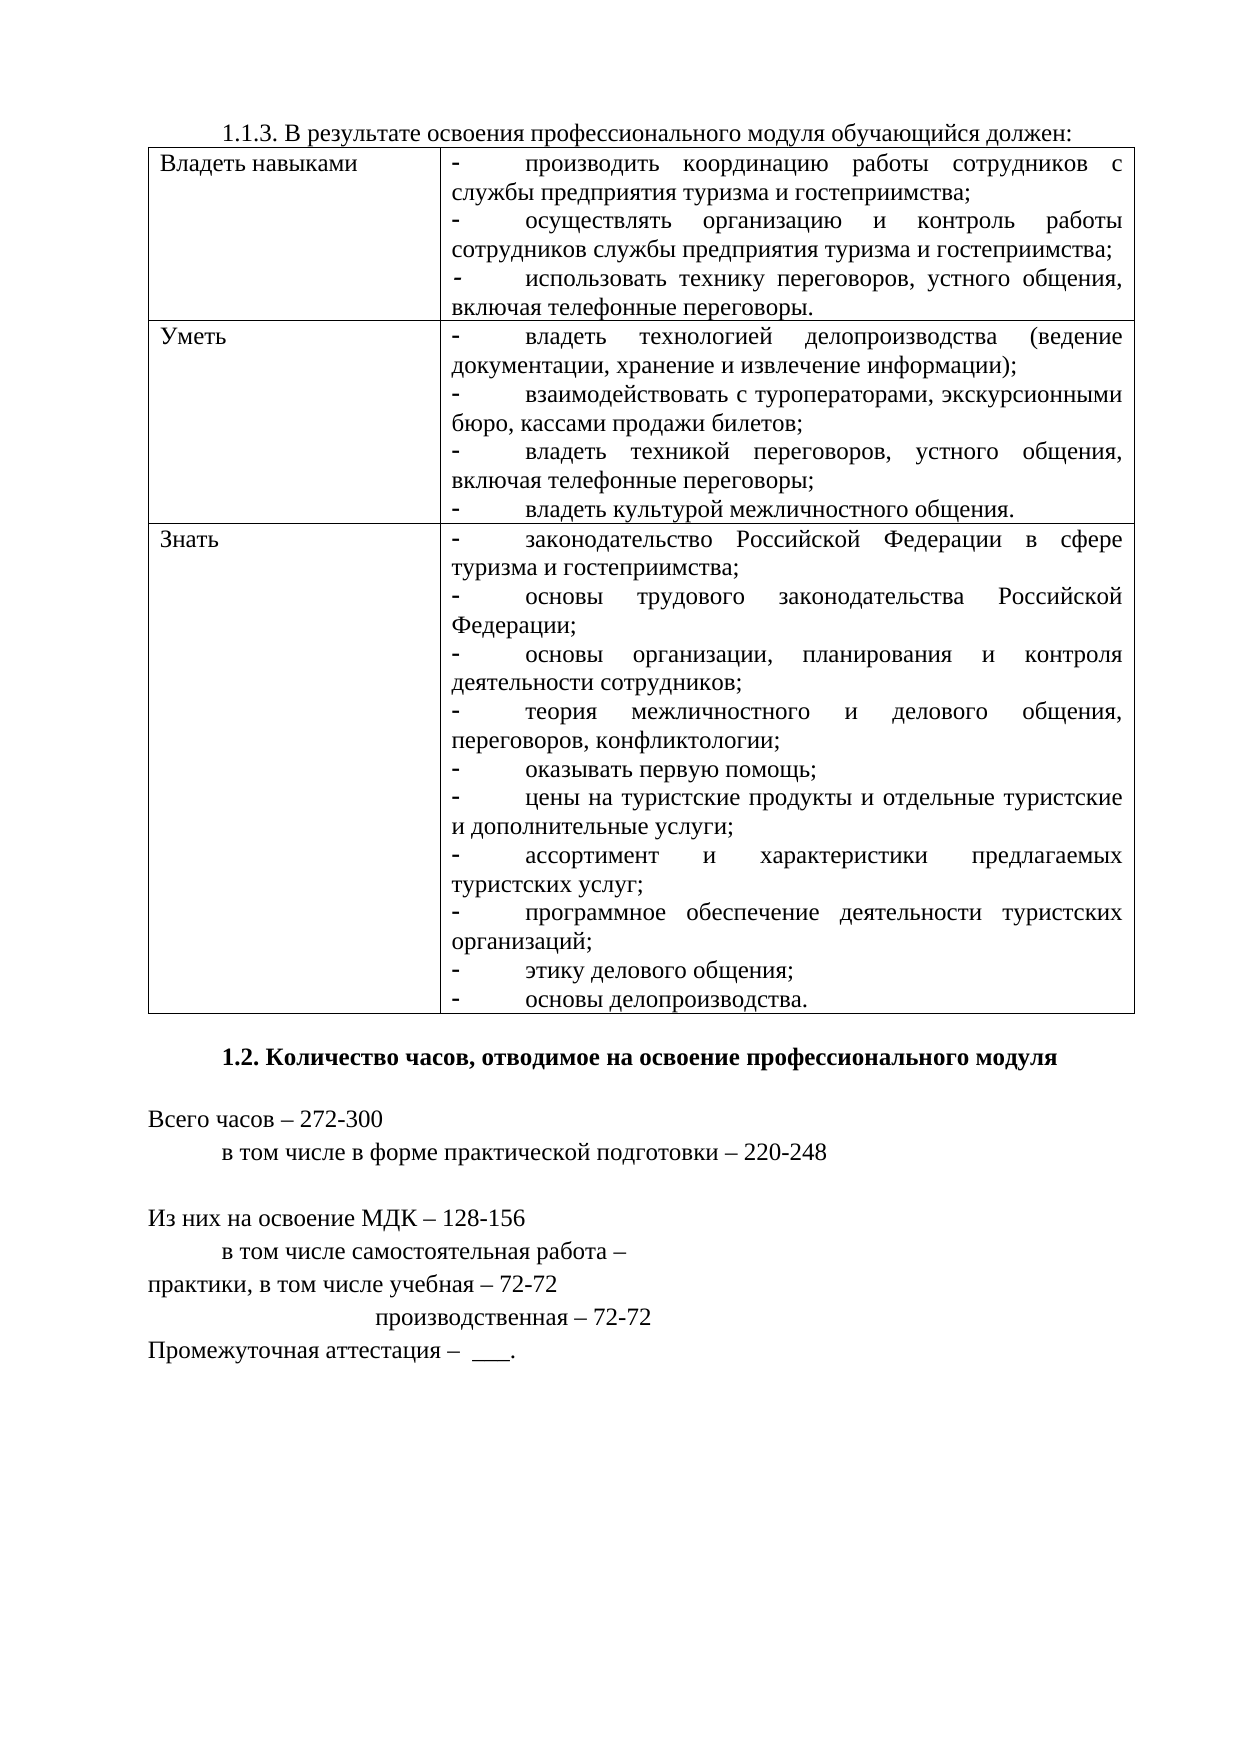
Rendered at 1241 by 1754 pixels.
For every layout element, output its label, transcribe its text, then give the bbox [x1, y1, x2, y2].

table_cell законодательство Российской Федерации в сфере туризма и гостеприимства; основы трудового законодательства Российской Федерации; основы организации, планирования и контроля деятельности сотрудников; теория межличностного и делового общения, переговоров, конфликтологии; оказывать первую помощь; цены на туристские продукты и отдельные туристские и дополнительные услуги; ассортимент и характеристики предлагаемых туристских услуг; программное обеспечение деятельности туристских организаций; этику делового общения; основы делопроизводства. [441, 524, 1134, 1012]
table_header Владеть навыками [149, 148, 440, 320]
table_cell Знать [149, 524, 440, 1012]
text практики, в том числе учебная – 72-72 [148, 1269, 1152, 1298]
table_cell владеть технологией делопроизводства (ведение документации, хранение и извлечение информации); взаимодействовать с туроператорами, экскурсионными бюро, кассами продажи билетов; владеть техникой переговоров, устного общения, включая телефонные переговоры; владеть культурой межличностного общения. [441, 321, 1134, 523]
text Из них на освоение МДК – 128-156 [148, 1203, 1152, 1232]
text 1.2. Количество часов, отводимое на освоение профессионального модуля [148, 1042, 1152, 1071]
text Промежуточная аттестация – ___. [148, 1335, 1152, 1364]
text 1.1.3. В результате освоения профессионального модуля обучающийся должен: [148, 118, 1152, 147]
text в том числе в форме практической подготовки – 220-248 [148, 1137, 1152, 1166]
text Всего часов – 272-300 [148, 1104, 1152, 1133]
text в том числе самостоятельная работа – [148, 1236, 1152, 1265]
text производственная – 72-72 [295, 1302, 1152, 1331]
table_header производить координацию работы сотрудников с службы предприятия туризма и гостеприимства; осуществлять организацию и контроль работы сотрудников службы предприятия туризма и гостеприимства; использовать технику переговоров, устного общения, включая телефонные переговоры. [441, 148, 1134, 320]
table_cell Уметь [149, 321, 440, 523]
